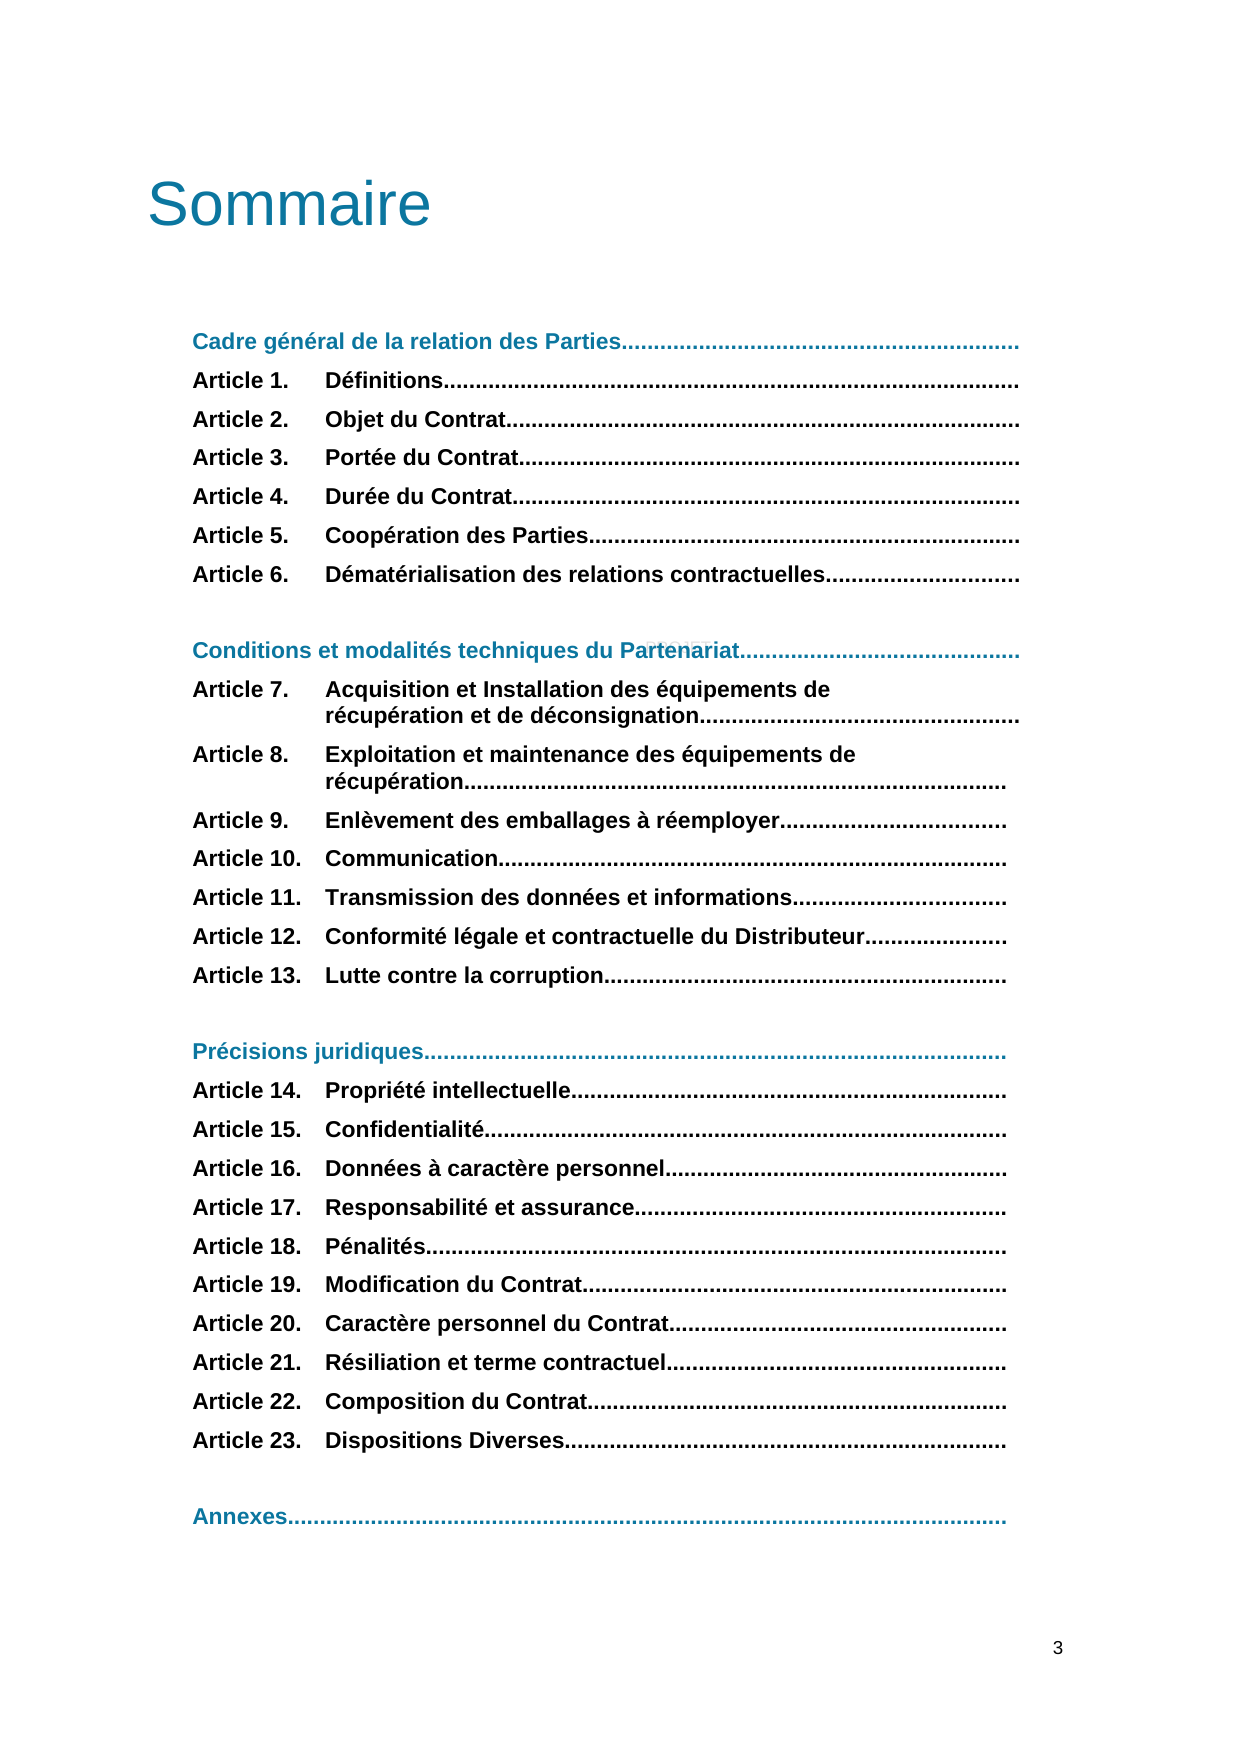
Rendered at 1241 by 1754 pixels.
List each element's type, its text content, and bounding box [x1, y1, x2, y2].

text Article 21. Résiliation et terme contractuel 23 [192, 1349, 886, 1376]
text Conditions et modalités techniques du Partenariat 9 [192, 637, 886, 664]
text Article 4. Durée du Contrat 7 [192, 483, 886, 509]
text Article 14. Propriété intellectuelle 18 [192, 1077, 886, 1103]
text Article 9. Enlèvement des emballages à réemployer 13 [192, 807, 886, 833]
text Article 13. Lutte contre la corruption 16 [192, 962, 886, 988]
text Article 23. Dispositions Diverses 25 [192, 1427, 886, 1453]
text Article 10. Communication 13 [192, 845, 886, 872]
text Article 3. Portée du Contrat 6 [192, 444, 886, 471]
text Article 2. Objet du Contrat 6 [192, 406, 886, 432]
text Cadre général de la relation des Parties 4 [192, 328, 886, 354]
text Article 17. Responsabilité et assurance 20 [192, 1194, 886, 1220]
text Article 18. Pénalités 22 [192, 1233, 886, 1259]
text Annexes 28 [192, 1503, 886, 1529]
text Sommaire [148, 167, 1063, 239]
text Article 6. Dématérialisation des relations contractuelles 8 [192, 561, 886, 587]
text Article 15. Confidentialité 19 [192, 1116, 886, 1142]
text Article 12. Conformité légale et contractuelle du Distributeur 15 [192, 923, 886, 949]
text Article 22. Composition du Contrat 24 [192, 1388, 886, 1414]
text Article 8. Exploitation et maintenance des équipements de récupération 10 [192, 741, 886, 794]
text Précisions juridiques 18 [192, 1038, 886, 1065]
text Article 19. Modification du Contrat 22 [192, 1271, 886, 1298]
text Article 7. Acquisition et Installation des équipements de récupération et de déconsignation 9 [192, 676, 886, 729]
text Article 5. Coopération des Parties 7 [192, 522, 886, 548]
text Article 16. Données à caractère personnel 20 [192, 1155, 886, 1181]
text Article 1. Définitions 4 [192, 367, 886, 393]
text Article 20. Caractère personnel du Contrat 23 [192, 1310, 886, 1337]
text Article 11. Transmission des données et informations 15 [192, 884, 886, 911]
